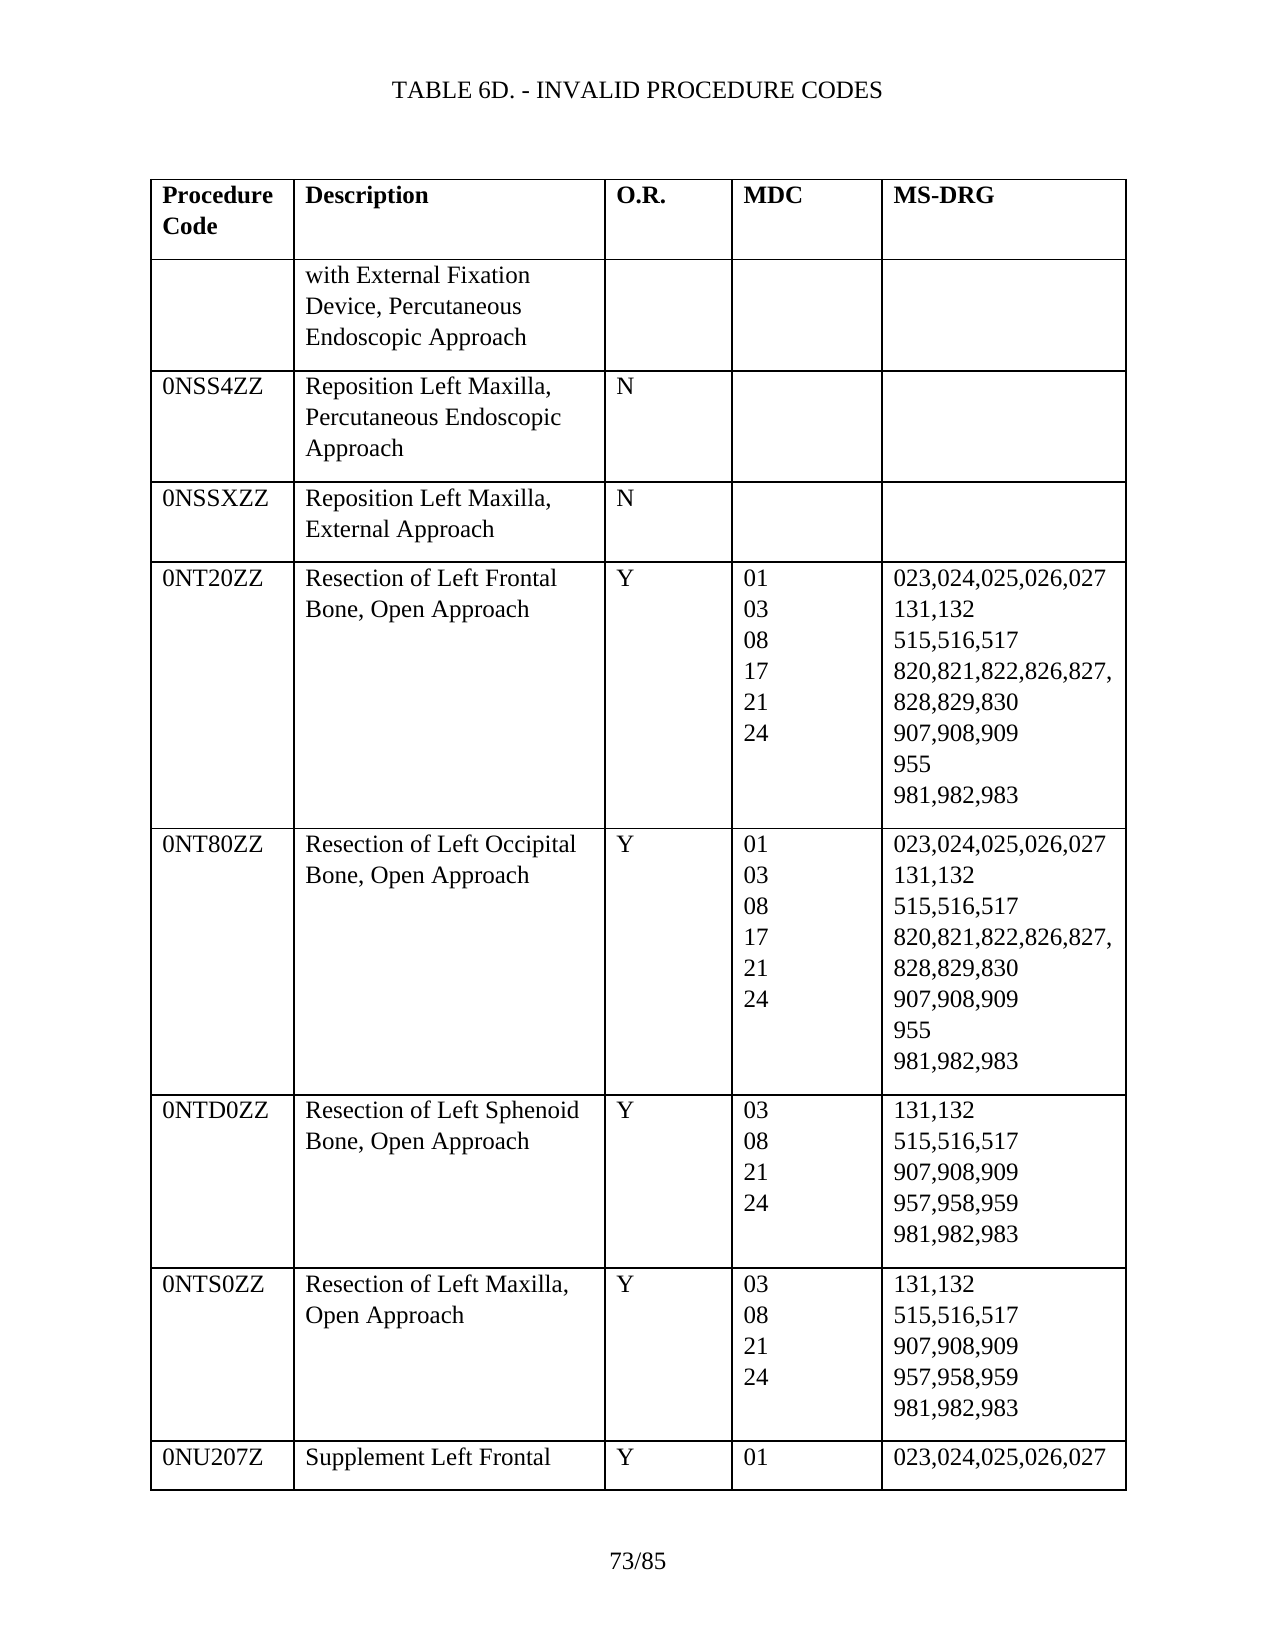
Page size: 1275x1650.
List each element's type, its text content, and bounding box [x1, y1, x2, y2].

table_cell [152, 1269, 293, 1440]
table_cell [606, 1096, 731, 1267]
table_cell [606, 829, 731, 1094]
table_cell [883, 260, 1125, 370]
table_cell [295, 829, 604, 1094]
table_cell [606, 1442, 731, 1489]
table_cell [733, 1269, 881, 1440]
table_header MDC [733, 180, 881, 259]
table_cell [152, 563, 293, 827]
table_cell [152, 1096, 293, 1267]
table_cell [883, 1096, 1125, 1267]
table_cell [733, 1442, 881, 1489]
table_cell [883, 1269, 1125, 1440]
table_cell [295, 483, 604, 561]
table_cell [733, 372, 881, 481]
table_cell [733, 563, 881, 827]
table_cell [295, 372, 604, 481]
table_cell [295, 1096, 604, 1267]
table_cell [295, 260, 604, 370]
table_header Description [295, 180, 604, 259]
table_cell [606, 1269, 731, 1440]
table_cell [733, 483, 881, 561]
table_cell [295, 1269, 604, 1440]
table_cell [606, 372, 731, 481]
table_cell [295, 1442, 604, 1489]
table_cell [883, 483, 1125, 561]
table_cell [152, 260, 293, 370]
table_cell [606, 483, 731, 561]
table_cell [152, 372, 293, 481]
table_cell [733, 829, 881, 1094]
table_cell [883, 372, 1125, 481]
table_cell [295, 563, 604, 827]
table_header Procedure Code [152, 180, 293, 259]
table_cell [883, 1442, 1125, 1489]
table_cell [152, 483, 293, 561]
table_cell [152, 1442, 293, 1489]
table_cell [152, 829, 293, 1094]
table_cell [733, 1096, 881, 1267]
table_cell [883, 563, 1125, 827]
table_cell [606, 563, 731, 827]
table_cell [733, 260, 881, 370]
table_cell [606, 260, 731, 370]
table_header MS-DRG [883, 180, 1125, 259]
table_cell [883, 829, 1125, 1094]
table_header O.R. [606, 180, 731, 259]
